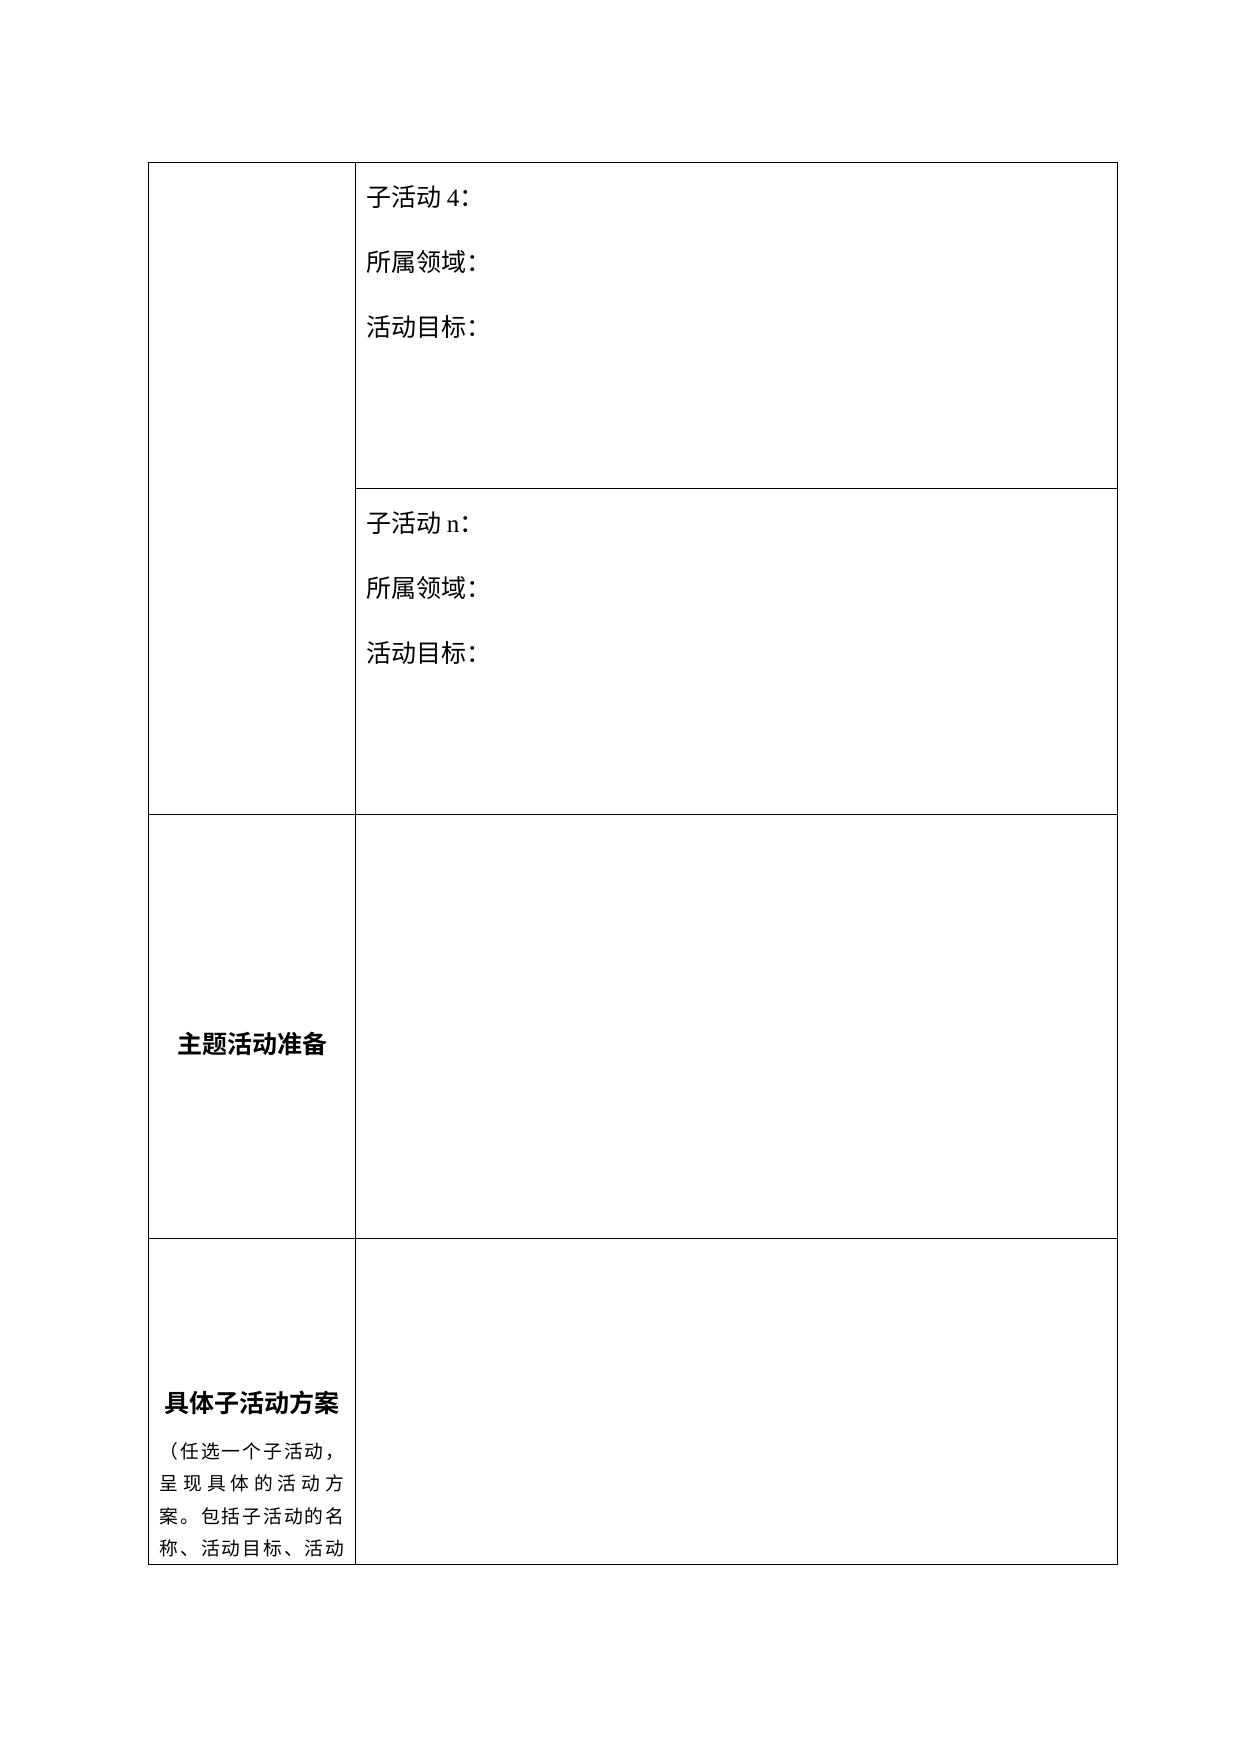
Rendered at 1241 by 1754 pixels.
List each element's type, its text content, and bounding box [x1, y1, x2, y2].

table_cell [356, 1239, 1117, 1564]
table_cell 子活动4： 所属领域： 活动目标： [356, 163, 1117, 488]
table_cell 主题活动准备 [149, 815, 355, 1238]
table_cell [356, 815, 1117, 1238]
table_cell 子活动n： 所属领域： 活动目标： [356, 489, 1117, 814]
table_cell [149, 1239, 355, 1564]
